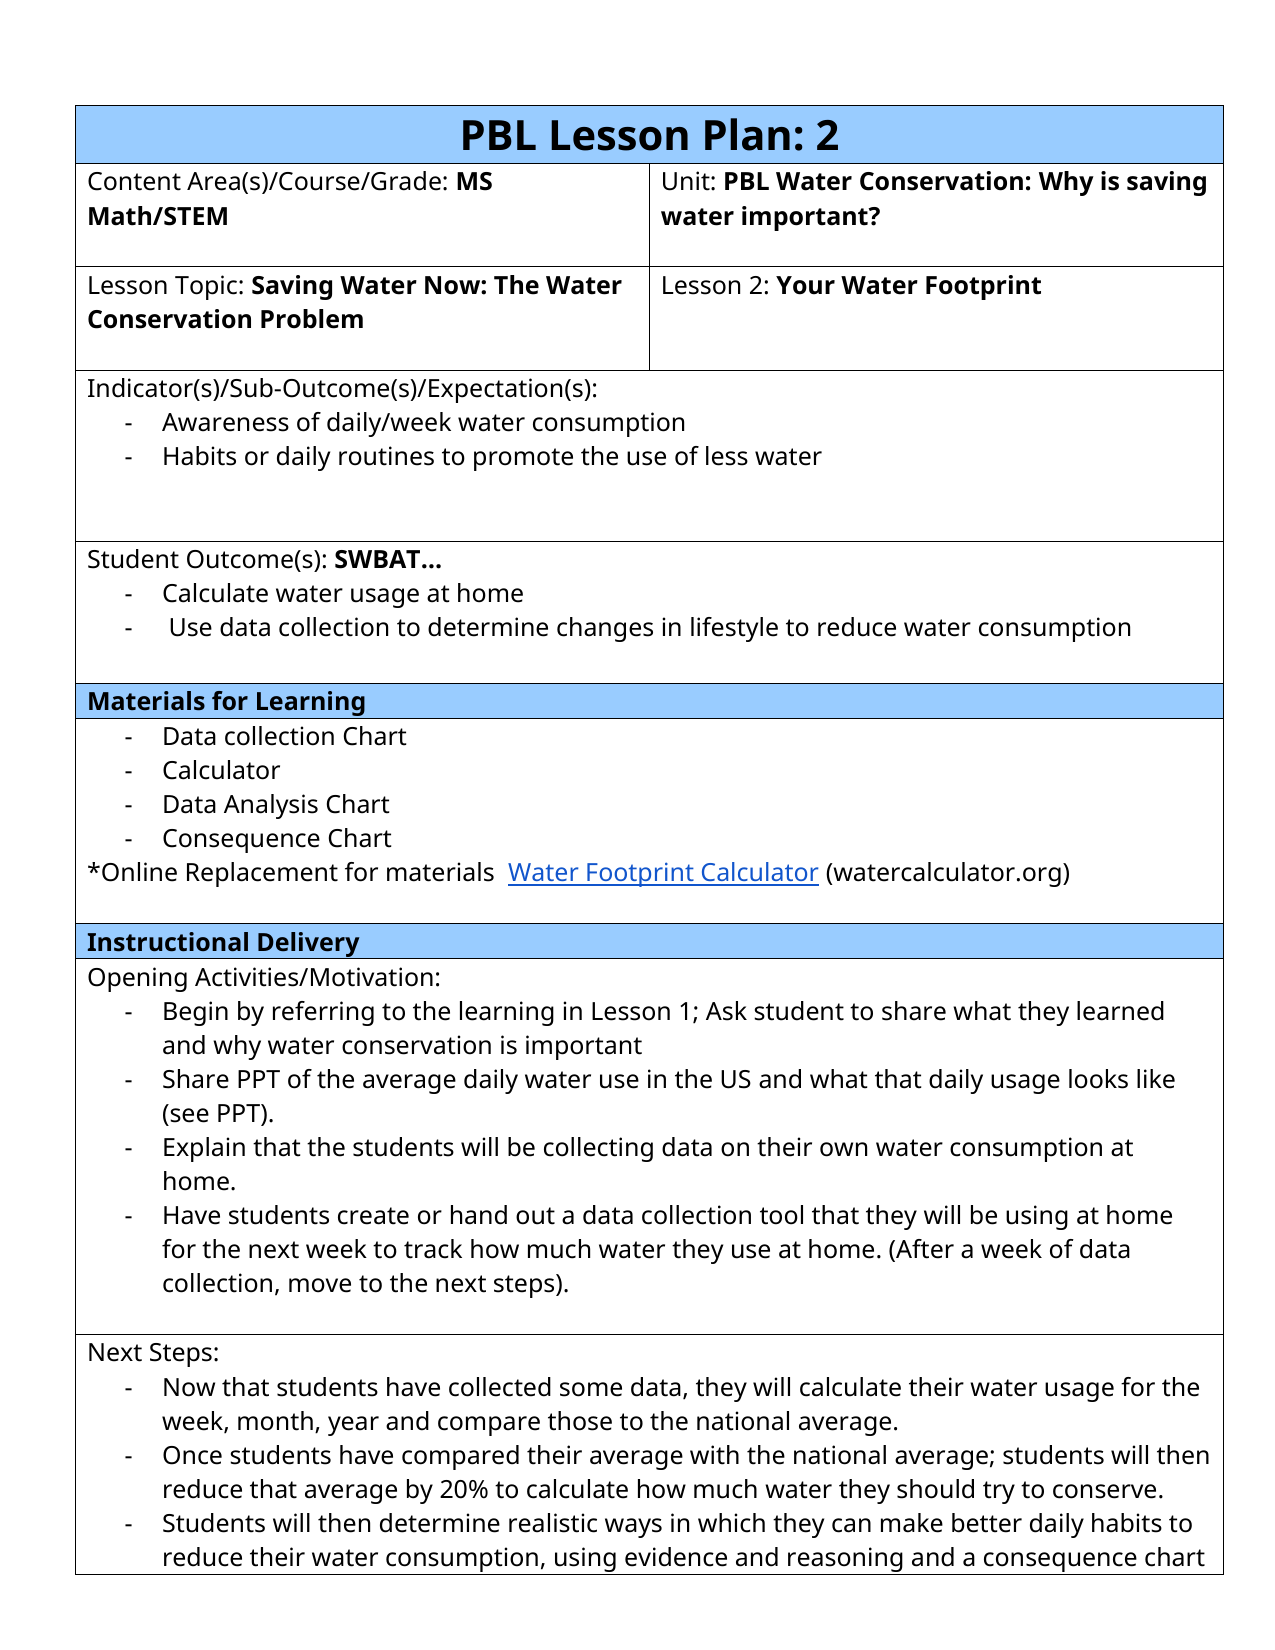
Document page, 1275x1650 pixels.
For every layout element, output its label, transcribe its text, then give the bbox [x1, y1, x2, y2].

table_cell Instructional Delivery [76, 924, 1223, 958]
table_cell Materials for Learning [76, 684, 1223, 718]
table_cell Data collection Chart Calculator Data Analysis Chart Consequence Chart *Online Replacement for materials Water Footprint Calculator (watercalculator.org) [76, 719, 1223, 923]
table_cell Lesson Topic: Saving Water Now: The Water Conservation Problem [76, 267, 649, 369]
table_cell Lesson 2: Your Water Footprint [650, 267, 1223, 369]
table_header PBL Lesson Plan: 2 [76, 106, 1223, 163]
table_cell Indicator(s)/Sub-Outcome(s)/Expectation(s): Awareness of daily/week water consumption Habits or daily routines to promote the use of less water [76, 371, 1223, 541]
table_cell Content Area(s)/Course/Grade: MS Math/STEM [76, 164, 649, 266]
table_cell Unit: PBL Water Conservation: Why is saving water important? [650, 164, 1223, 266]
table_cell Opening Activities/Motivation: Begin by referring to the learning in Lesson 1; Ask student to share what they learned and why water conservation is important Share PPT of the average daily water use in the US and what that daily usage looks like (see PPT). Explain that the students will be collecting data on their own water consumption at home. Have students create or hand out a data collection tool that they will be using at home for the next week to track how much water they use at home. (After a week of data collection, move to the next steps). [76, 959, 1223, 1334]
table_cell Student Outcome(s): SWBAT… Calculate water usage at home Use data collection to determine changes in lifestyle to reduce water consumption [76, 542, 1223, 683]
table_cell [76, 1335, 1223, 1573]
